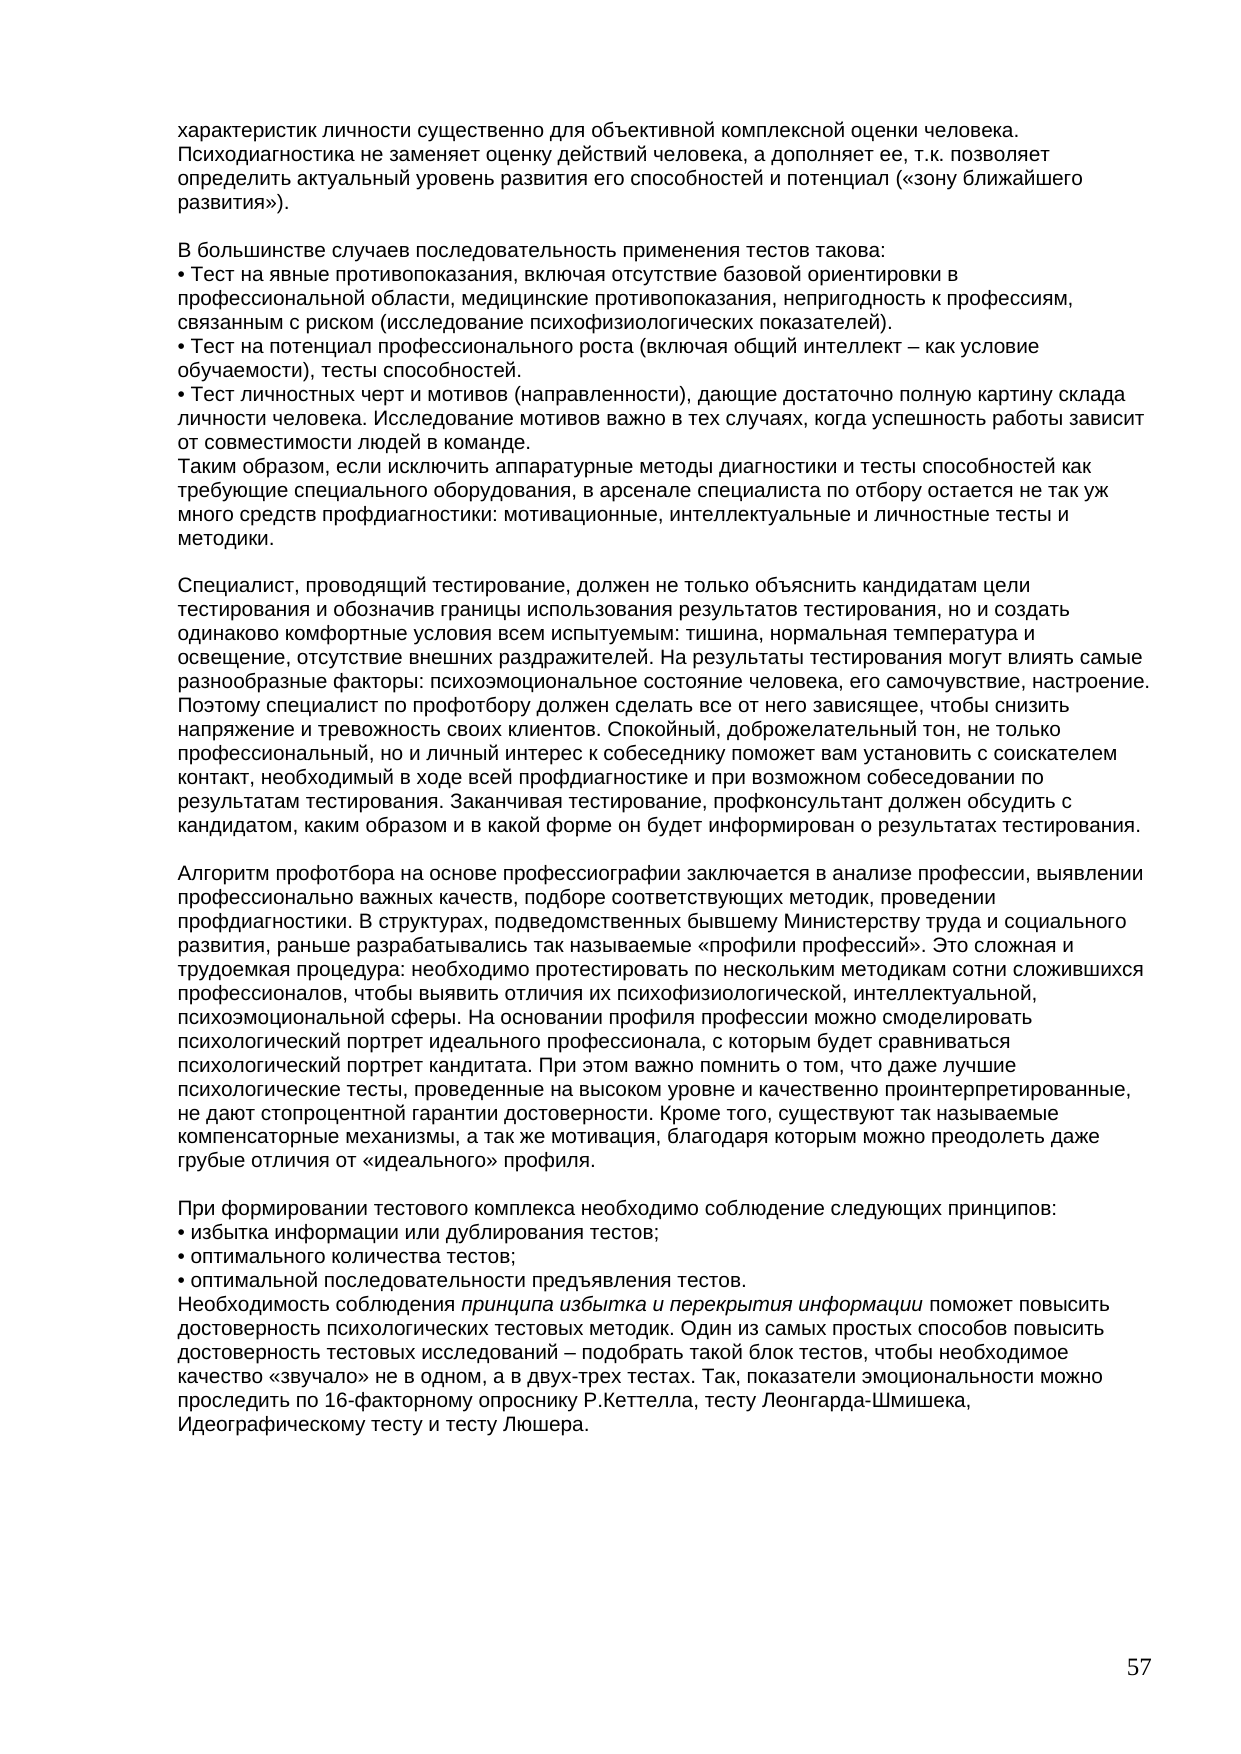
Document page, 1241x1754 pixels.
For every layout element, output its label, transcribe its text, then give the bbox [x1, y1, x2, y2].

text Необходимость соблюдения принципа избытка и перекрытия информации поможет повысить достоверность психологических тестовых методик. Один из самых простых способов повысить достоверность тестовых исследований – подобрать такой блок тестов, чтобы необходимое качество «звучало» не в одном, а в двух-трех тестах. Так, показатели эмоциональности можно проследить по 16-факторному опроснику Р.Кеттелла, тесту Леонгарда-Шмишека, Идеографическому тесту и тесту Люшера. [177, 1292, 1152, 1436]
text • избытка информации или дублирования тестов; • оптимального количества тестов; • оптимальной последовательности предъявления тестов. [177, 1220, 1152, 1292]
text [177, 118, 1152, 262]
text • Тест на явные противопоказания, включая отсутствие базовой ориентировки в профессиональной области, медицинские противопоказания, непригодность к профессиям, связанным с риском (исследование психофизиологических показателей). • Тест на потенциал профессионального роста (включая общий интеллект – как условие обучаемости), тесты способностей. • Тест личностных черт и мотивов (направленности), дающие достаточно полную картину склада личности человека. Исследование мотивов важно в тех случаях, когда успешность работы зависит от совместимости людей в команде. [177, 262, 1152, 453]
text Таким образом, если исключить аппаратурные методы диагностики и тесты способностей как требующие специального оборудования, в арсенале специалиста по отбору остается не так уж много средств профдиагностики: мотивационные, интеллектуальные и личностные тесты и методики. Специалист, проводящий тестирование, должен не только объяснить кандидатам цели тестирования и обозначив границы использования результатов тестирования, но и создать одинаково комфортные условия всем испытуемым: тишина, нормальная температура и освещение, отсутствие внешних раздражителей. На результаты тестирования могут влиять самые разнообразные факторы: психоэмоциональное состояние человека, его самочувствие, настроение. Поэтому специалист по профотбору должен сделать все от него зависящее, чтобы снизить напряжение и тревожность своих клиентов. Спокойный, доброжелательный тон, не только профессиональный, но и личный интерес к собеседнику поможет вам установить с соискателем контакт, необходимый в ходе всей профдиагностике и при возможном собеседовании по результатам тестирования. Заканчивая тестирование, профконсультант должен обсудить с кандидатом, каким образом и в какой форме он будет информирован о результатах тестирования. Алгоритм профотбора на основе профессиографии заключается в анализе профессии, выявлении профессионально важных качеств, подборе соответствующих методик, проведении профдиагностики. В структурах, подведомственных бывшему Министерству труда и социального развития, раньше разрабатывались так называемые «профили профессий». Это сложная и трудоемкая процедура: необходимо протестировать по нескольким методикам сотни сложившихся профессионалов, чтобы выявить отличия их психофизиологической, интеллектуальной, психоэмоциональной сферы. На основании профиля профессии можно смоделировать психологический портрет идеального профессионала, с которым будет сравниваться психологический портрет кандитата. При этом важно помнить о том, что даже лучшие психологические тесты, проведенные на высоком уровне и качественно проинтерпретированные, не дают стопроцентной гарантии достоверности. Кроме того, существуют так называемые компенсаторные механизмы, а так же мотивация, благодаря которым можно преодолеть даже грубые отличия от «идеального» профиля. При формировании тестового комплекса необходимо соблюдение следующих принципов: [177, 453, 1152, 1220]
